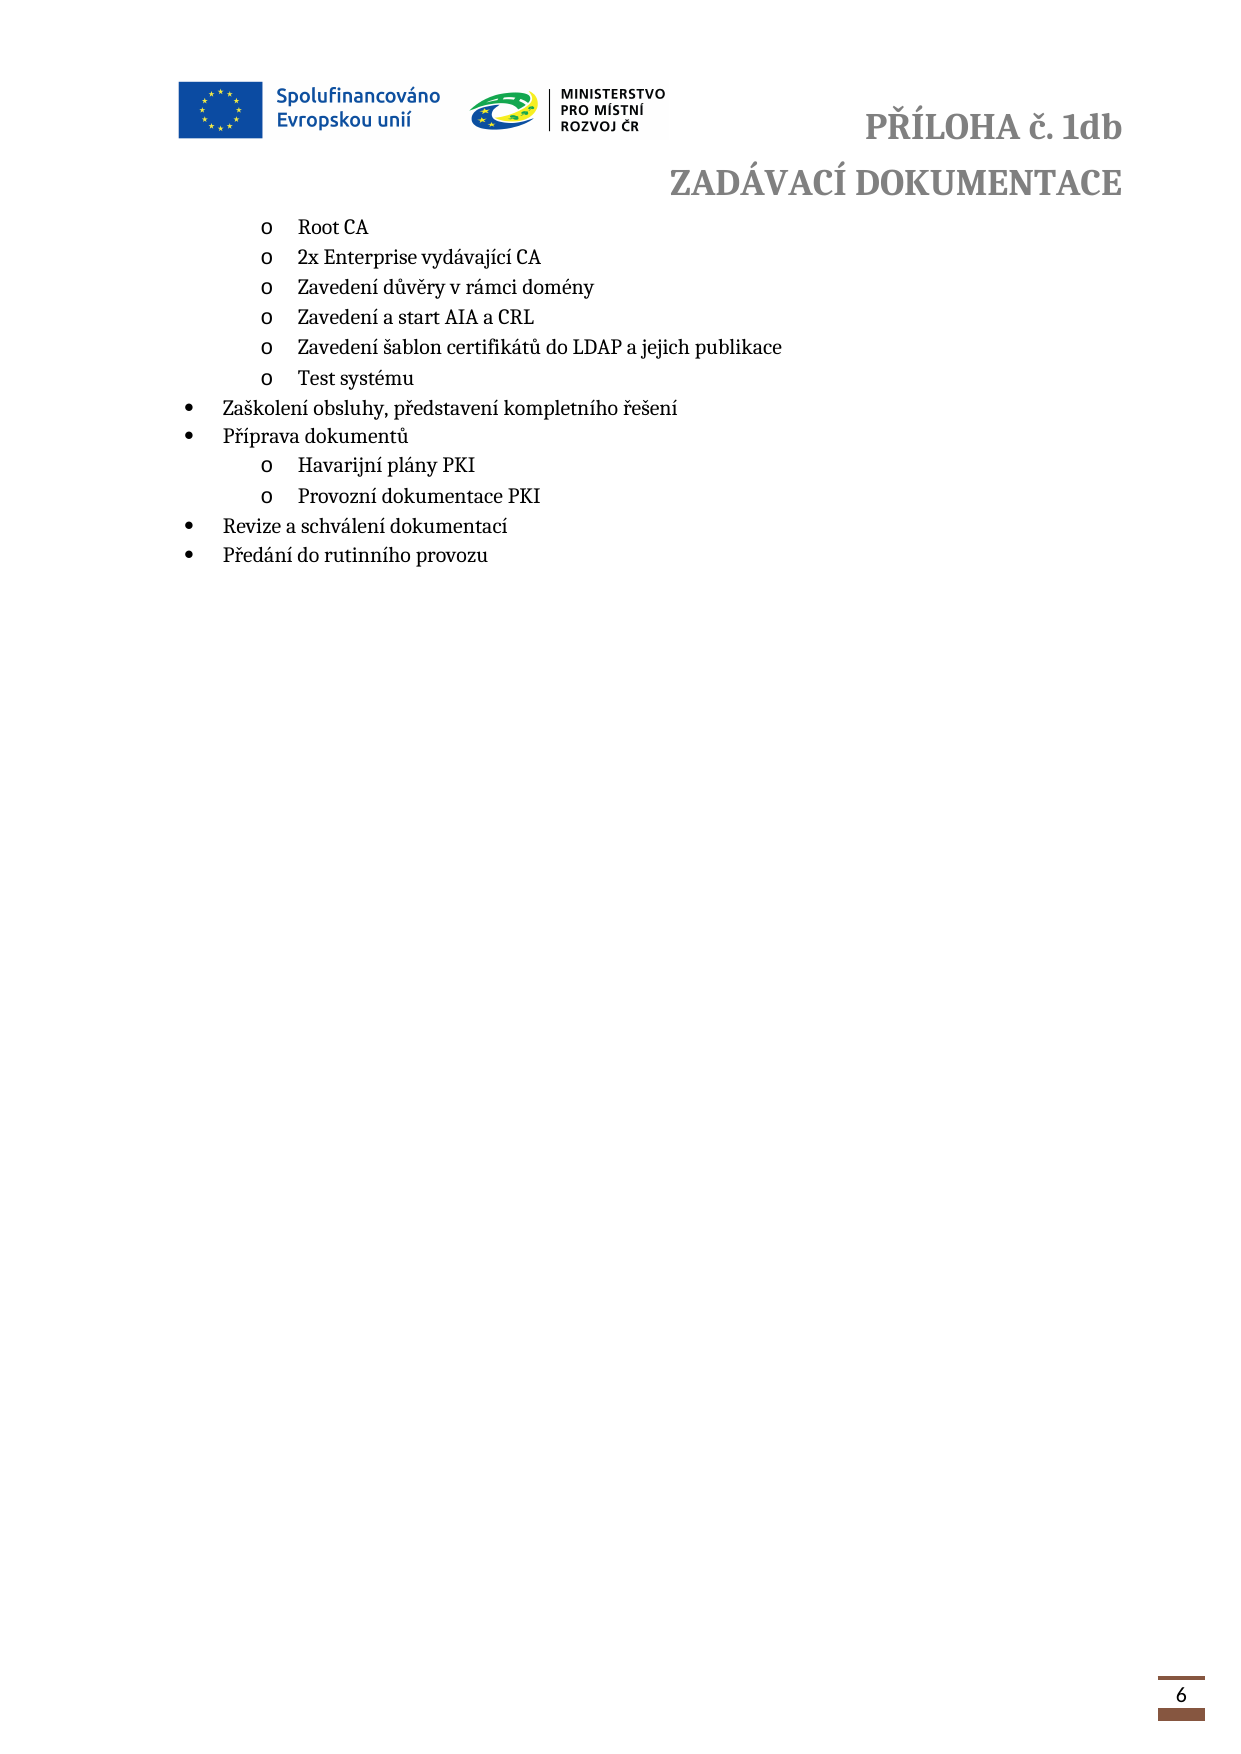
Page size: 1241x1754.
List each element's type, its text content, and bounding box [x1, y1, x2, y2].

list Root CA [260, 215, 1122, 241]
list Revize a schválení dokumentací [185, 513, 1122, 539]
list Havarijní plány PKI [260, 453, 1122, 479]
list Zavedení důvěry v rámci domény [260, 275, 1122, 301]
list Test systému [260, 365, 1122, 391]
list Provozní dokumentace PKI [260, 483, 1122, 509]
list Příprava dokumentů [185, 424, 1122, 449]
list Zavedení šablon certifikátů do LDAP a jejich publikace [260, 335, 1122, 361]
list Zaškolení obsluhy, představení kompletního řešení [185, 395, 1122, 421]
list Zavedení a start AIA a CRL [260, 305, 1122, 331]
list 2x Enterprise vydávající CA [260, 245, 1122, 271]
picture [177, 80, 669, 140]
list Předání do rutinního provozu [185, 542, 1122, 568]
